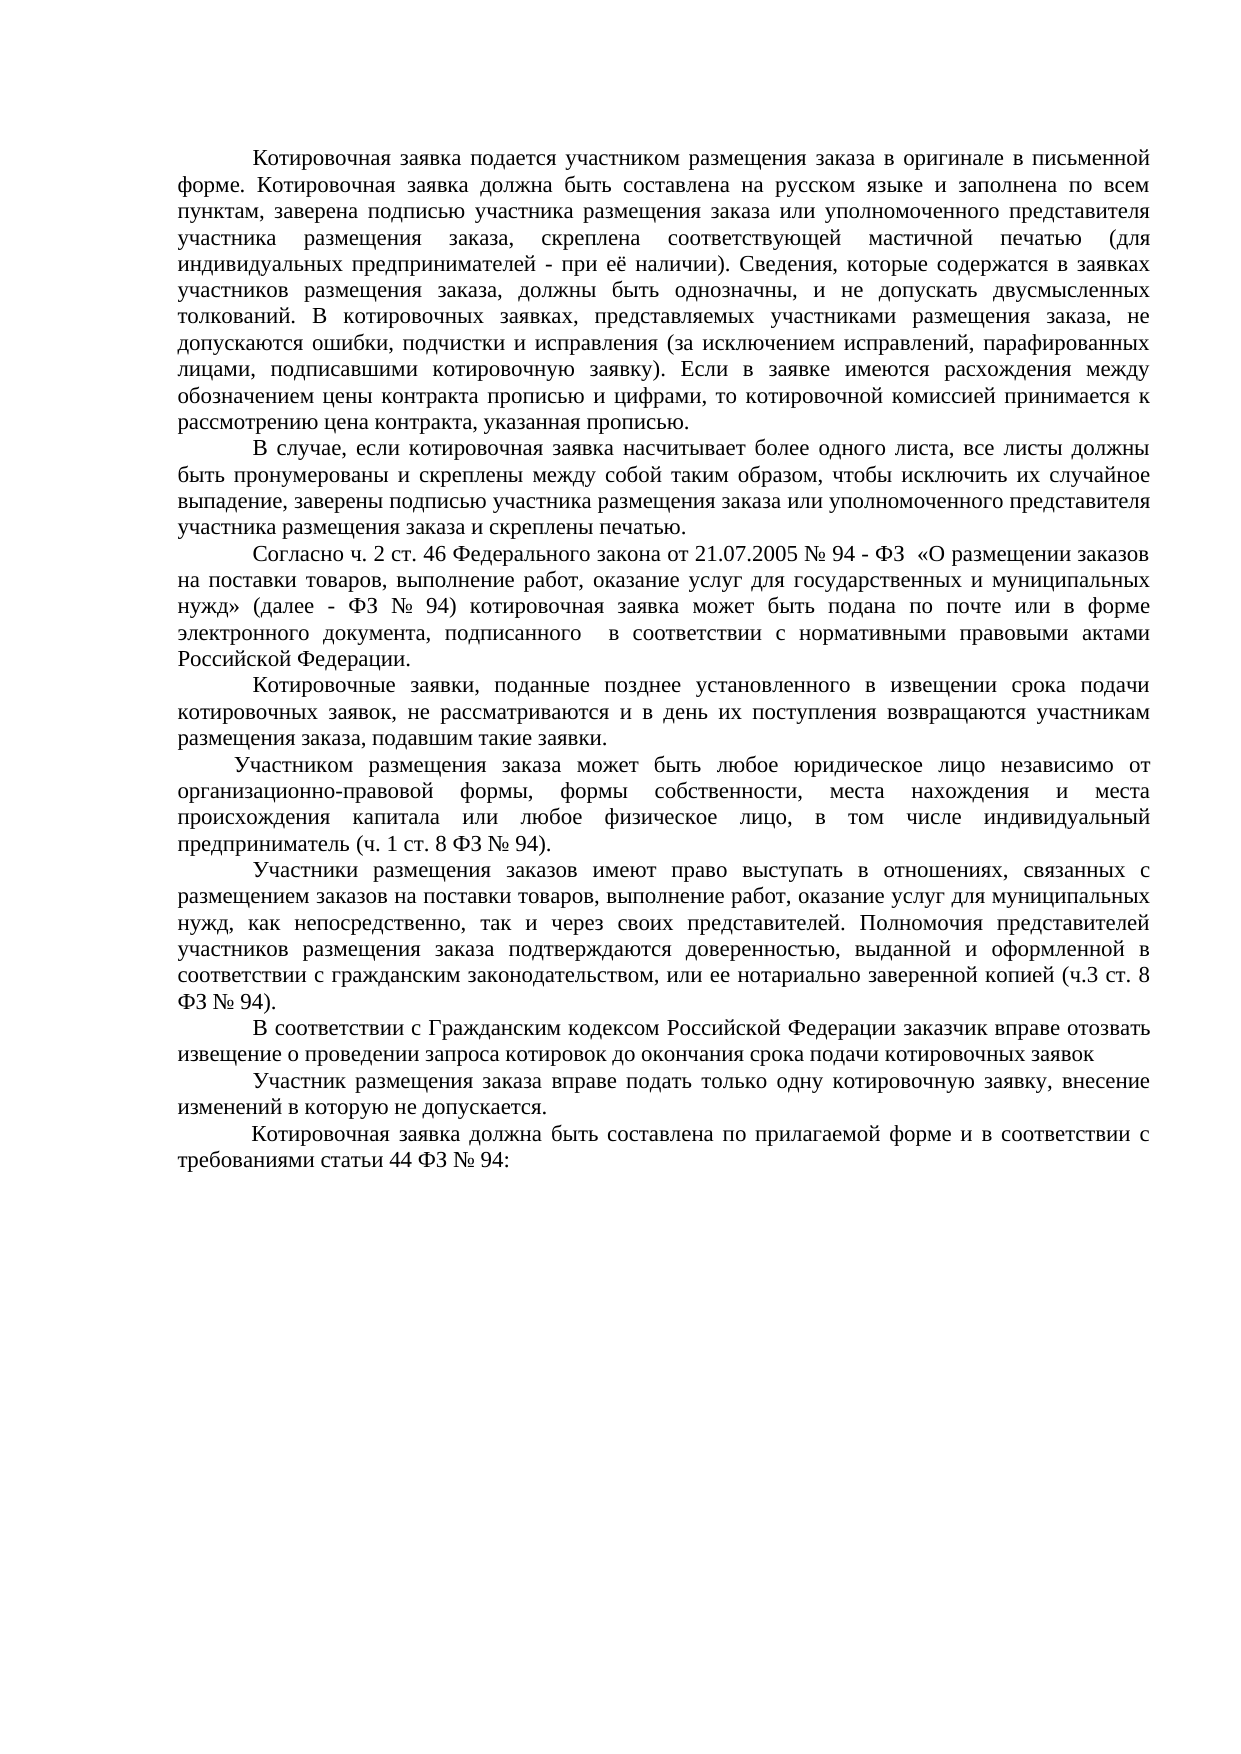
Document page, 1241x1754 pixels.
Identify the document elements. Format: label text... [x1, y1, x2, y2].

text В случае, если котировочная заявка насчитывает более одного листа, все листы должны быть пронумерованы и скреплены между собой таким образом, чтобы исключить их случайное выпадение, заверены подписью участника размещения заказа или уполномоченного представителя участника размещения заказа и скреплены печатью. [177, 434, 1152, 540]
title Котировочная заявка должна быть составлена по прилагаемой форме и в соответствии с требованиями статьи 44 ФЗ № 94: [177, 1119, 1152, 1172]
title Котировочные заявки, поданные позднее установленного в извещении срока подачи котировочных заявок, не рассматриваются и в день их поступления возвращаются участникам размещения заказа, подавшим такие заявки. [177, 672, 1152, 751]
title Участник размещения заказа вправе подать только одну котировочную заявку, внесение изменений в которую не допускается. [177, 1067, 1152, 1119]
text Участником размещения заказа может быть любое юридическое лицо независимо от организационно-правовой формы, формы собственности, места нахождения и места происхождения капитала или любое физическое лицо, в том числе индивидуальный предприниматель (ч. 1 ст. 8 ФЗ № 94). [177, 751, 1152, 856]
text Участники размещения заказов имеют право выступать в отношениях, связанных с размещением заказов на поставки товаров, выполнение работ, оказание услуг для муниципальных нужд, как непосредственно, так и через своих представителей. Полномочия представителей участников размещения заказа подтверждаются доверенностью, выданной и оформленной в соответствии с гражданским законодательством, или ее нотариально заверенной копией (ч.3 ст. 8 ФЗ № 94). [177, 856, 1152, 1014]
title В соответствии с Гражданским кодексом Российской Федерации заказчик вправе отозвать извещение о проведении запроса котировок до окончания срока подачи котировочных заявок [177, 1014, 1152, 1067]
title Согласно ч. 2 ст. 46 Федерального закона от 21.07.2005 № 94 - ФЗ «О размещении заказов на поставки товаров, выполнение работ, оказание услуг для государственных и муниципальных нужд» (далее - ФЗ № 94) котировочная заявка может быть подана по почте или в форме электронного документа, подписанного в соответствии с нормативными правовыми актами Российской Федерации. [177, 540, 1152, 672]
text Котировочная заявка подается участником размещения заказа в оригинале в письменной форме. Котировочная заявка должна быть составлена на русском языке и заполнена по всем пунктам, заверена подписью участника размещения заказа или уполномоченного представителя участника размещения заказа, скреплена соответствующей мастичной печатью (для индивидуальных предпринимателей - при её наличии). Сведения, которые содержатся в заявках участников размещения заказа, должны быть однозначны, и не допускать двусмысленных толкований. В котировочных заявках, представляемых участниками размещения заказа, не допускаются ошибки, подчистки и исправления (за исключением исправлений, парафированных лицами, подписавшими котировочную заявку). Если в заявке имеются расхождения между обозначением цены контракта прописью и цифрами, то котировочной комиссией принимается к рассмотрению цена контракта, указанная прописью. [177, 144, 1152, 434]
